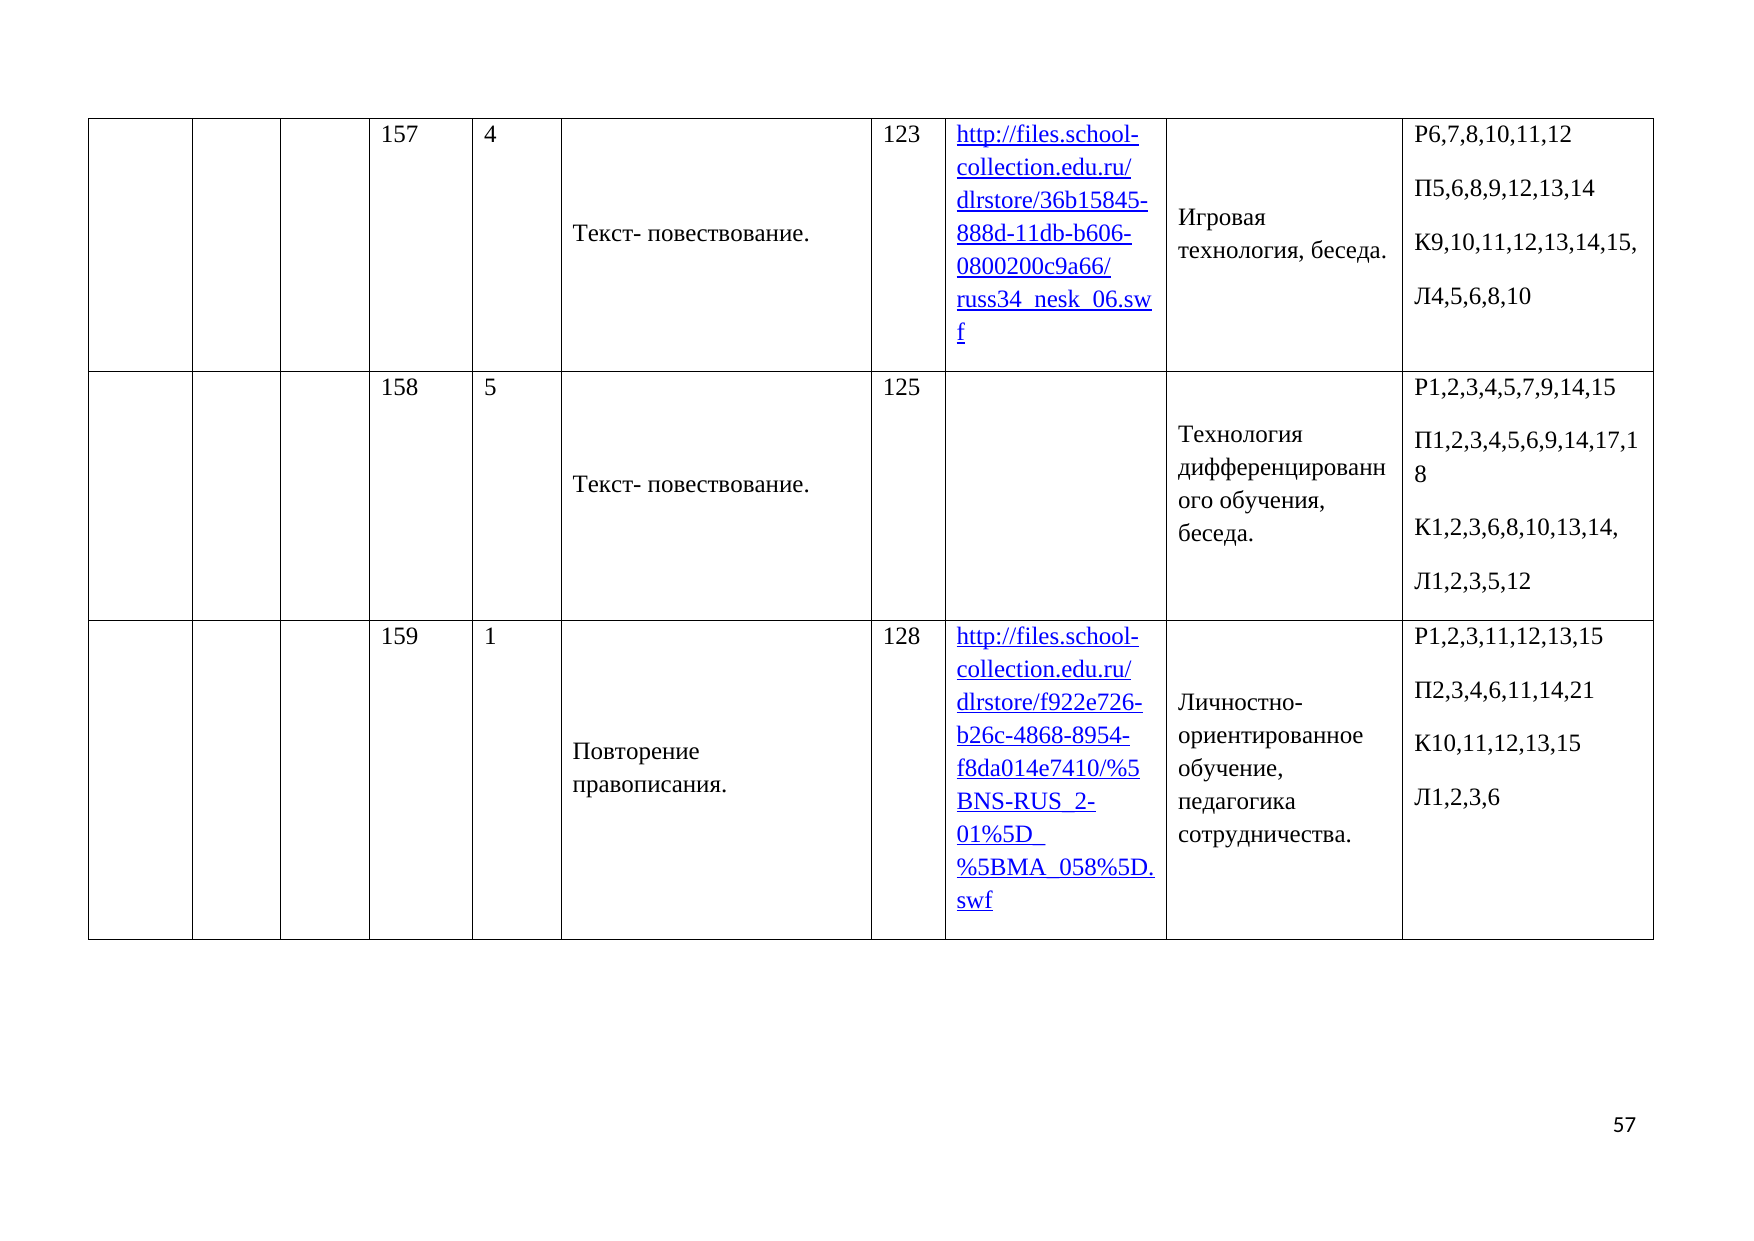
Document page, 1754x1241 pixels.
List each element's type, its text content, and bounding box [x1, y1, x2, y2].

table_cell http://files.school-collection.edu.ru/dlrstore/f922e726-b26c-4868-8954-f8da014e7410/%5BNS-RUS_2-01%5D_%5BMA_058%5D.swf [946, 621, 1166, 938]
table_cell 128 [872, 621, 945, 938]
table_cell [193, 621, 280, 938]
table_cell Текст- повествование. [562, 372, 871, 620]
table_cell 125 [872, 372, 945, 620]
table_cell Текст- повествование. [562, 119, 871, 371]
table_cell 1 [473, 621, 561, 938]
table_cell [946, 372, 1166, 620]
table_cell Личностно-ориентированное обучение, педагогика сотрудничества. [1167, 621, 1402, 938]
table_cell [89, 372, 192, 620]
table_cell 158 [370, 372, 472, 620]
table_cell 157 [370, 119, 472, 371]
table_cell Р1,2,3,4,5,7,9,14,15 П1,2,3,4,5,6,9,14,17,18 К1,2,3,6,8,10,13,14, Л1,2,3,5,12 [1403, 372, 1653, 620]
table_cell Р1,2,3,11,12,13,15 П2,3,4,6,11,14,21 К10,11,12,13,15 Л1,2,3,6 [1403, 621, 1653, 938]
table_cell Технология дифференцированного обучения, беседа. [1167, 372, 1402, 620]
table_cell Р6,7,8,10,11,12 П5,6,8,9,12,13,14 К9,10,11,12,13,14,15, Л4,5,6,8,10 [1403, 119, 1653, 371]
table_cell Игровая технология, беседа. [1167, 119, 1402, 371]
table_cell [281, 119, 369, 371]
table_cell 4 [473, 119, 561, 371]
table_cell [281, 621, 369, 938]
table_cell [193, 372, 280, 620]
table_cell [281, 372, 369, 620]
table_cell 123 [872, 119, 945, 371]
table_cell [89, 621, 192, 938]
table_cell [193, 119, 280, 371]
table_cell Повторение правописания. [562, 621, 871, 938]
table_cell 5 [473, 372, 561, 620]
table_cell http://files.school-collection.edu.ru/dlrstore/36b15845-888d-11db-b606-0800200c9a66/russ34_nesk_06.swf [946, 119, 1166, 371]
table_cell [89, 119, 192, 371]
table_cell 159 [370, 621, 472, 938]
